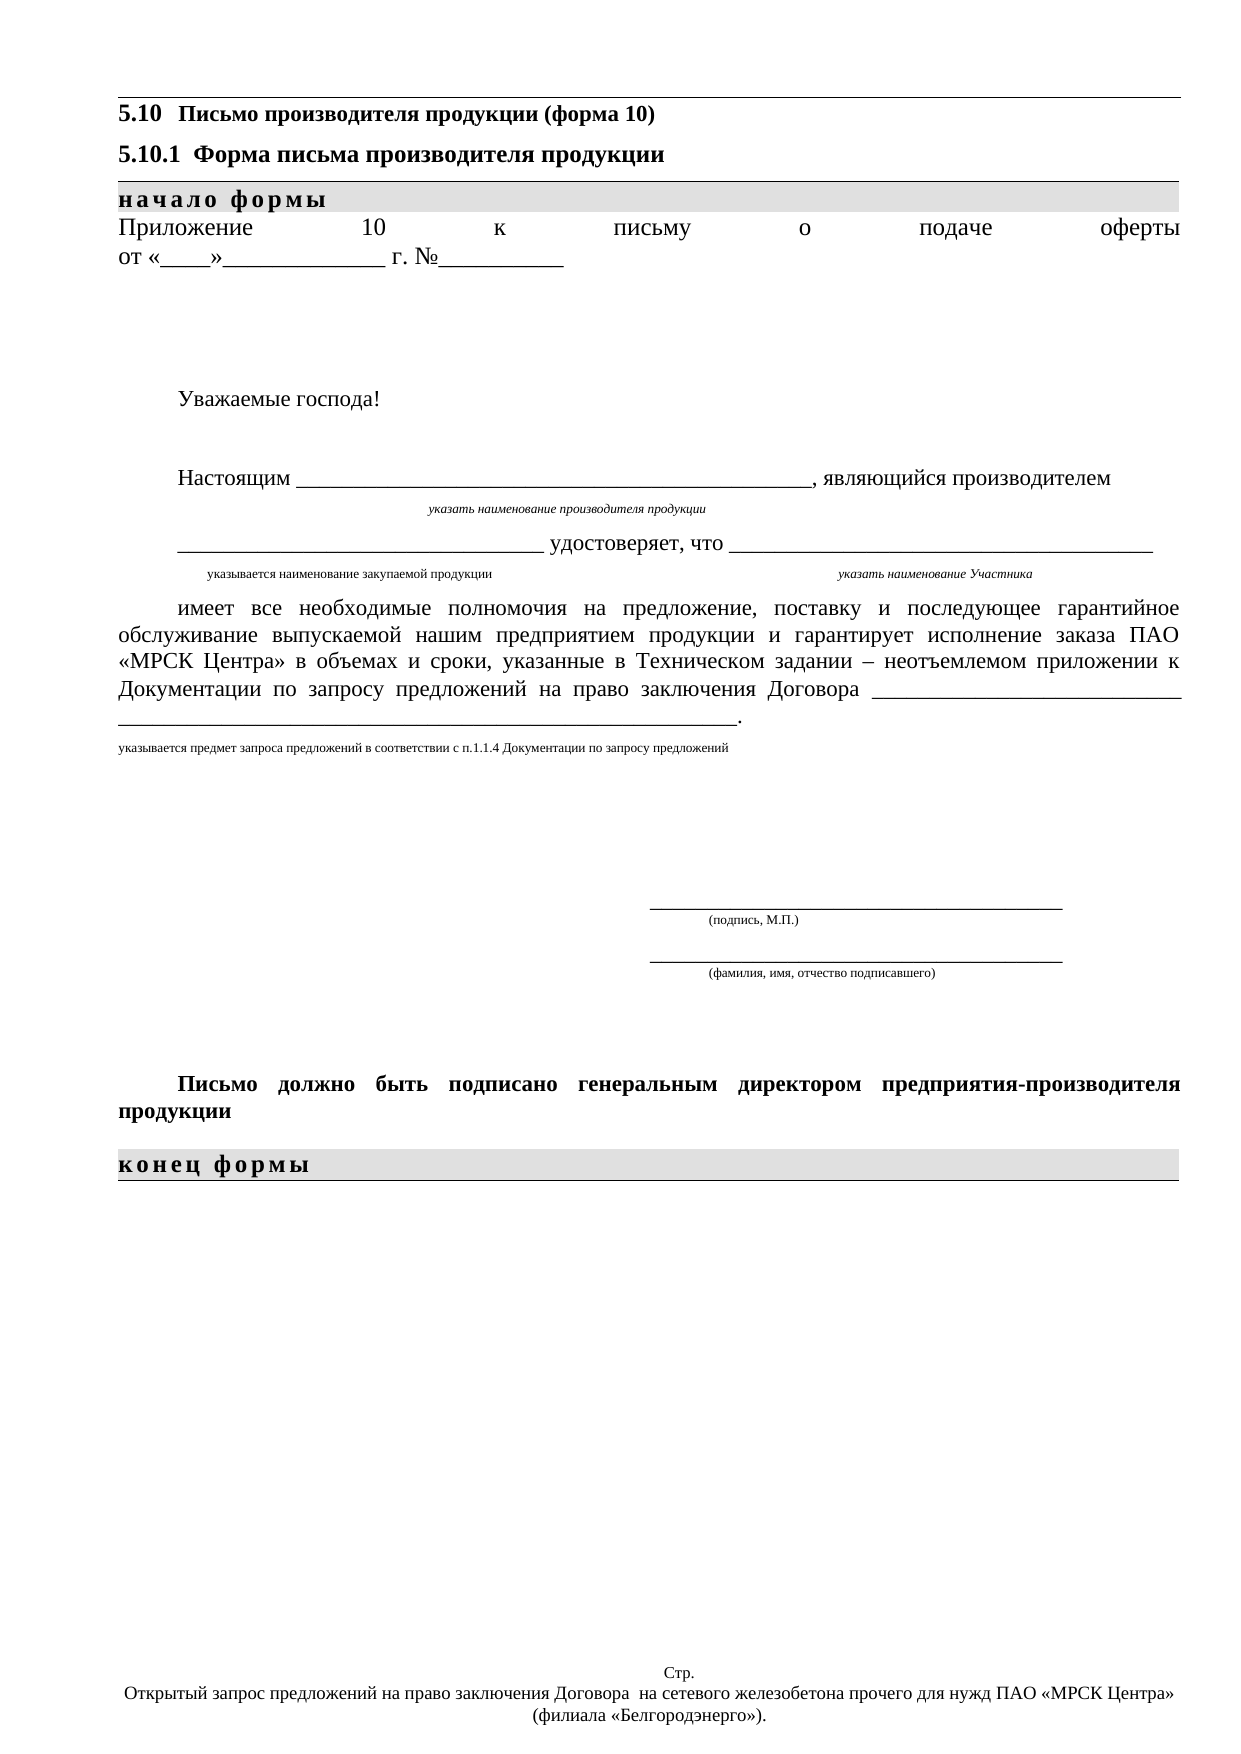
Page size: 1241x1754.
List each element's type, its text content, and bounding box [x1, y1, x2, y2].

text ____________________________________ [650, 939, 1181, 965]
text Приложение 10 к письму о подаче оферты от «____»_____________ г. №__________ [118, 212, 1181, 270]
text имеет все необходимые полномочия на предложение, поставку и последующее гарантийное обслуживание выпускаемой нашим предприятием продукции и гарантирует исполнение заказа ПАО «МРСК Центра» в объемах и сроки, указанные в Техническом задании – неотъемлемом приложении к Документации по запросу предложений на право заключения Договора ___________________________ ______________________________________________________. [118, 594, 1181, 728]
text ____________________________________ [650, 886, 1181, 912]
text (фамилия, имя, отчество подписавшего) [650, 965, 1181, 991]
subtitle Письмо производителя продукции (форма 10) [118, 98, 1181, 127]
text (подпись, М.П.) [650, 912, 1181, 939]
text Уважаемые господа! [118, 385, 1181, 411]
text конец формы [118, 1149, 1179, 1180]
text начало формы [118, 182, 1179, 212]
text указать наименование производителя продукции [369, 490, 1181, 517]
subtitle Форма письма производителя продукции [118, 139, 1181, 168]
text Письмо должно быть подписано генеральным директором предприятия-производителя продукции [118, 1070, 1181, 1123]
text ________________________________ удостоверяет, что _____________________________________ [118, 529, 1181, 556]
text Настоящим _____________________________________________, являющийся производителем [118, 464, 1181, 490]
text указывается наименование закупаемой продукции указать наименование Участника [148, 556, 1181, 582]
